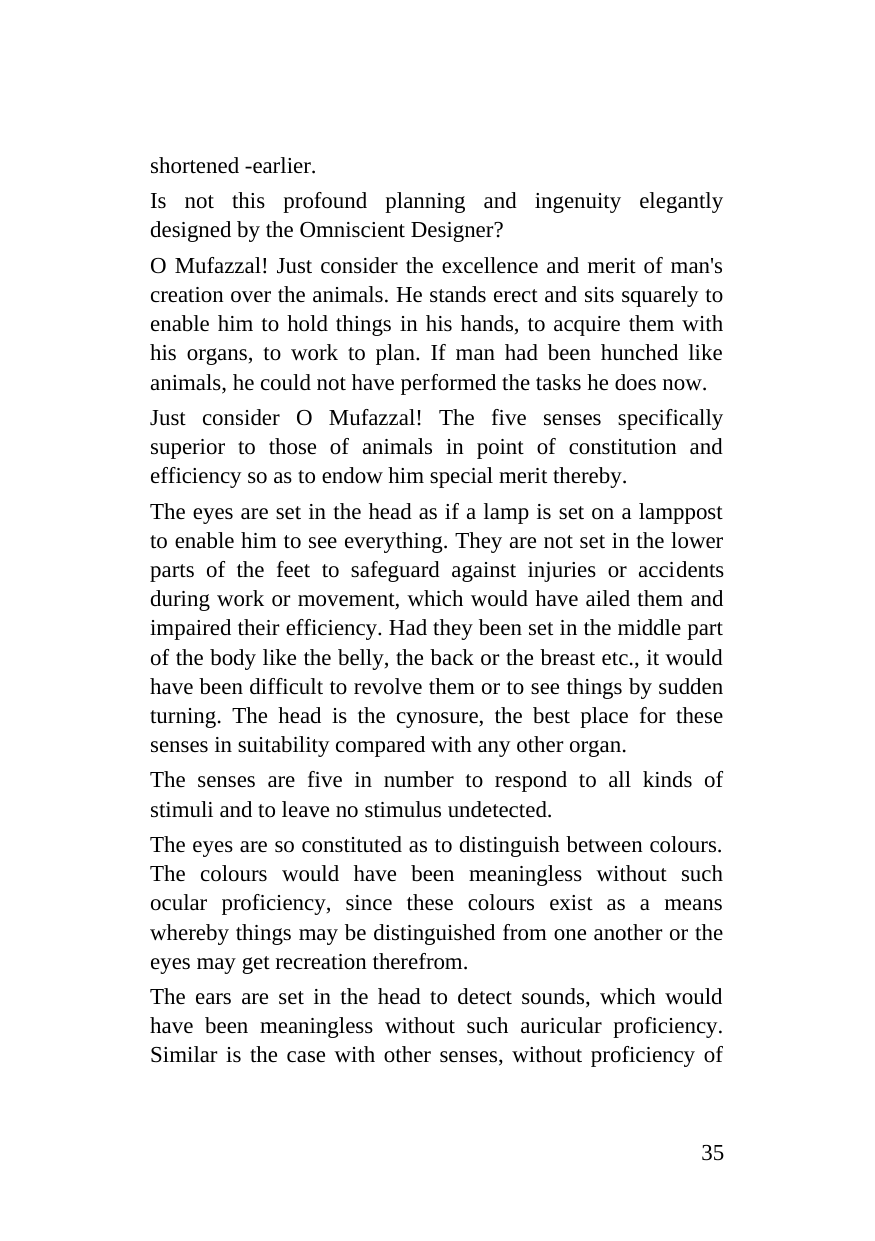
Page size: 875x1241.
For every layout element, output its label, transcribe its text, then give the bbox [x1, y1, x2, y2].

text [150, 150, 724, 179]
text O Mufazzal! Just consider the excellence and merit of man's creation over the animals. He stands erect and sits squarely to enable him to hold things in his hands, to acquire them with his organs, to work to plan. If man had been hunched like animals, he could not have performed the tasks he does now. [150, 250, 724, 396]
text Just consider O Mufazzal! The five senses specifically superior to those of animals in point of constitution and efficiency so as to endow him special merit thereby. [150, 402, 724, 489]
text The eyes are so constituted as to distinguish between colours. The colours would have been meaningless without such ocular proficiency, since these colours exist as a means whereby things may be distinguished from one another or the eyes may get recreation therefrom. [150, 829, 724, 975]
text Is not this profound planning and ingenuity elegantly designed by the Omniscient Designer? [150, 185, 724, 244]
text The senses are five in number to respond to all kinds of stimuli and to leave no stimulus undetected. [150, 764, 724, 823]
text The eyes are set in the head as if a lamp is set on a lamppost to enable him to see everything. They are not set in the lower parts of the feet to safeguard against injuries or accidents during work or movement, which would have ailed them and impaired their efficiency. Had they been set in the middle part of the body like the belly, the back or the breast etc., it would have been difficult to revolve them or to see things by sudden turning. The head is the cynosure, the best place for these senses in suitability compared with any other organ. [150, 496, 724, 758]
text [150, 981, 724, 1069]
